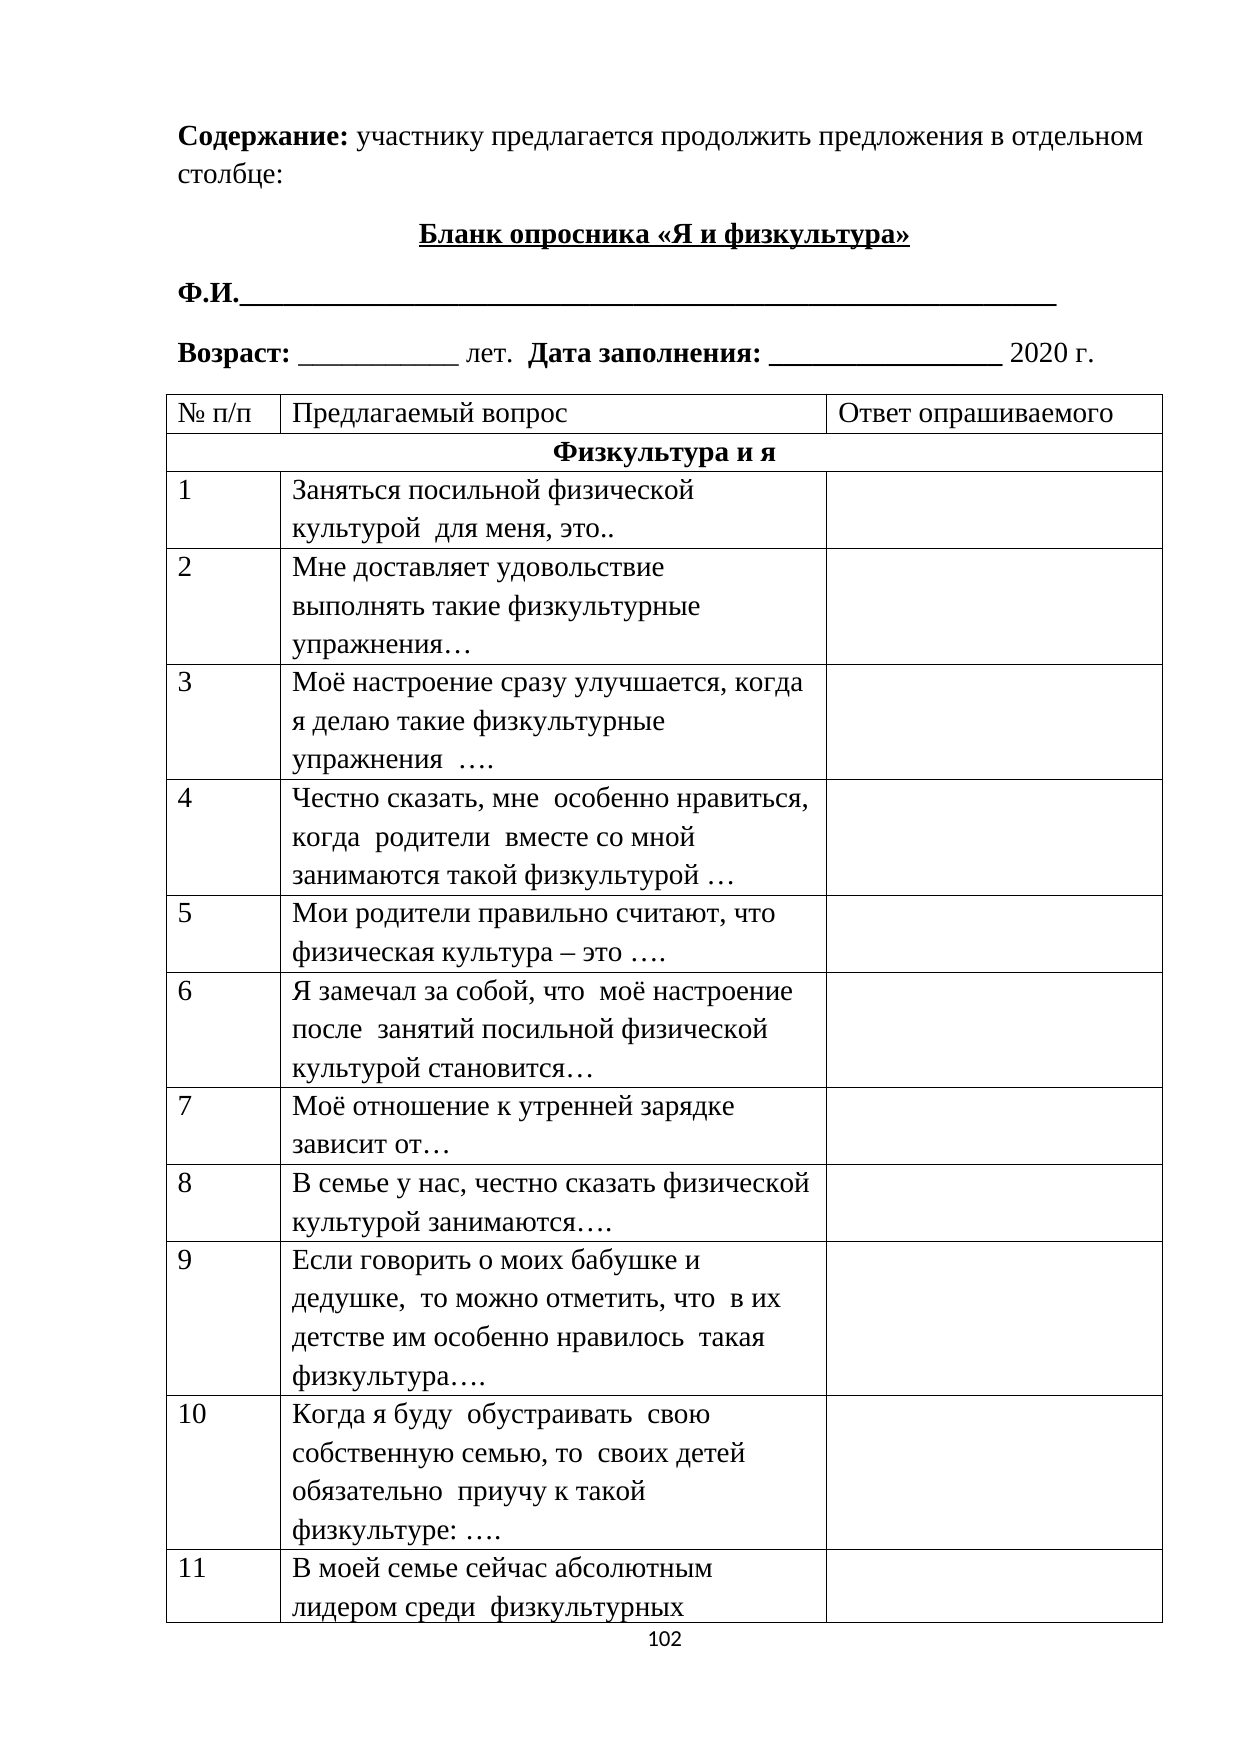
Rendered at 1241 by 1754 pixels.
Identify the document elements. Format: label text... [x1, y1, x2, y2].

text Содержание: участнику предлагается продолжить предложения в отдельном столбце: [177, 118, 1152, 190]
table_cell 11 [167, 1550, 280, 1622]
table_cell Заняться посильной физической культурой для меня, это.. [281, 472, 826, 548]
table_cell [827, 973, 1162, 1087]
table_cell [827, 1165, 1162, 1241]
table_cell 8 [167, 1165, 280, 1241]
table_cell [827, 780, 1162, 894]
table_header Ответ опрашиваемого [827, 395, 1162, 433]
table_cell Я замечал за собой, что моё настроение после занятий посильной физической культурой становится… [281, 973, 826, 1087]
table_cell 1 [167, 472, 280, 548]
table_cell 5 [167, 896, 280, 972]
text Бланк опросника «Я и физкультура» [177, 216, 1152, 249]
table_cell 2 [167, 549, 280, 663]
table_cell Если говорить о моих бабушке и дедушке, то можно отметить, что в их детстве им особенно нравилось такая физкультура…. [281, 1242, 826, 1395]
table_header № п/п [167, 395, 280, 433]
table_header Предлагаемый вопрос [281, 395, 826, 433]
table_cell Честно сказать, мне особенно нравиться, когда родители вместе со мной занимаются такой физкультурой … [281, 780, 826, 894]
table_cell [827, 1088, 1162, 1164]
table_cell [827, 472, 1162, 548]
text Ф.И.________________________________________________________ [177, 275, 1152, 309]
table_cell 4 [167, 780, 280, 894]
table_cell Физкультура и я [167, 434, 1162, 471]
table_cell Мои родители правильно считают, что физическая культура – это …. [281, 896, 826, 972]
table_cell 9 [167, 1242, 280, 1395]
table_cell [281, 1550, 826, 1622]
table_cell [827, 896, 1162, 972]
table_cell [827, 1242, 1162, 1395]
table_cell [827, 1550, 1162, 1622]
table_cell [827, 549, 1162, 663]
table_cell Моё отношение к утренней зарядке зависит от… [281, 1088, 826, 1164]
table_cell [827, 665, 1162, 779]
table_cell Моё настроение сразу улучшается, когда я делаю такие физкультурные упражнения …. [281, 665, 826, 779]
table_cell Мне доставляет удовольствие выполнять такие физкультурные упражнения… [281, 549, 826, 663]
table_cell Когда я буду обустраивать свою собственную семью, то своих детей обязательно приучу к такой физкультуре: …. [281, 1396, 826, 1549]
table_cell В семье у нас, честно сказать физической культурой занимаются…. [281, 1165, 826, 1241]
table_cell 7 [167, 1088, 280, 1164]
table_cell [827, 1396, 1162, 1549]
table_cell 3 [167, 665, 280, 779]
text Возраст: ___________ лет. Дата заполнения: ________________ 2020 г. [177, 335, 1152, 368]
table_cell 6 [167, 973, 280, 1087]
table_cell 10 [167, 1396, 280, 1549]
